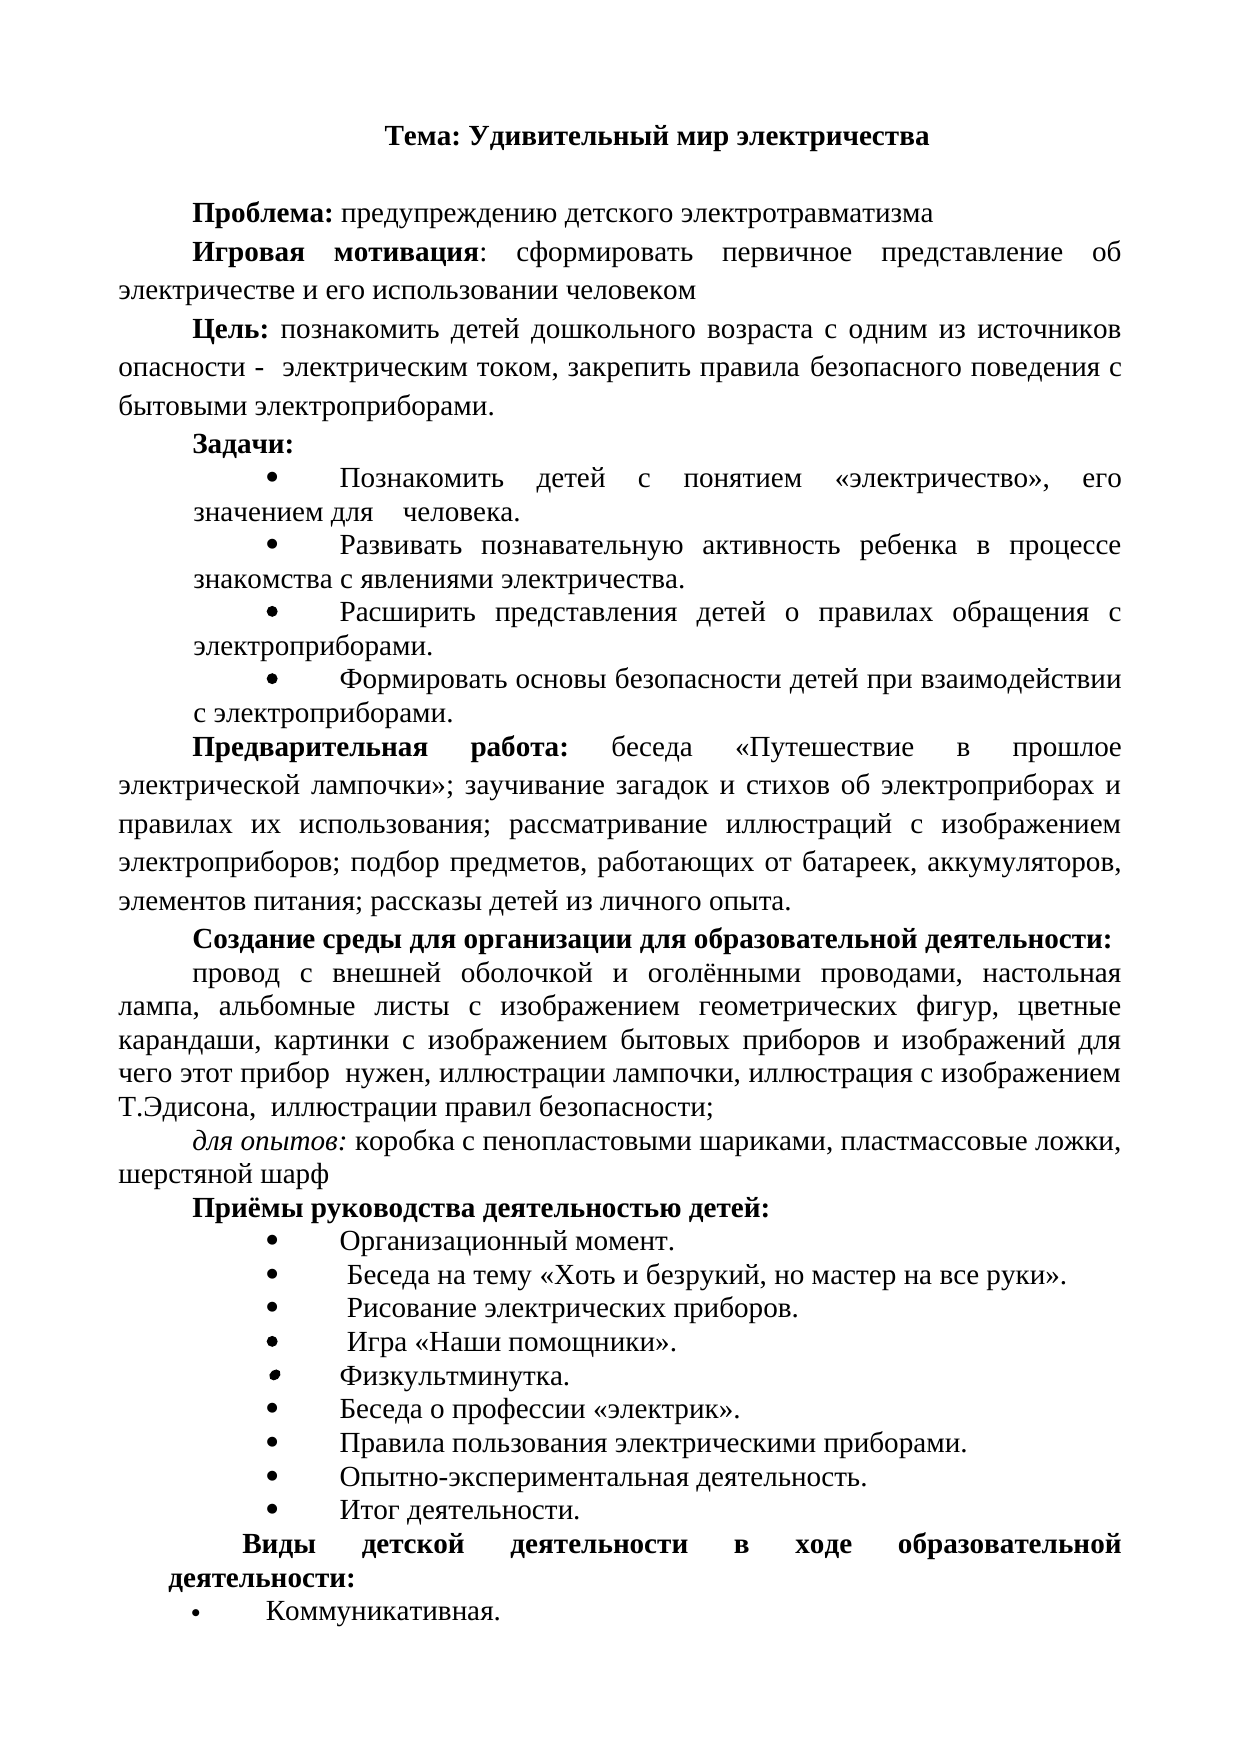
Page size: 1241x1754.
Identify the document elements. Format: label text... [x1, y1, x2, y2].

text Цель: познакомить детей дошкольного возраста с одним из источников опасности - электрическим током, закрепить правила безопасного поведения с бытовыми электроприборами. [118, 311, 1122, 421]
text Предварительная работа: беседа «Путешествие в прошлое электрической лампочки»; заучивание загадок и стихов об электроприборах и правилах их использования; рассматривание иллюстраций с изображением электроприборов; подбор предметов, работающих от батареек, аккумуляторов, элементов питания; рассказы детей из личного опыта. [118, 729, 1122, 916]
list Развивать познавательную активность ребенка в процессе знакомства с явлениями электричества. [193, 527, 1122, 594]
text Приёмы руководства деятельностью детей: [118, 1190, 1122, 1223]
text для опытов: коробка с пенопластовыми шариками, пластмассовые ложки, шерстяной шарф [118, 1123, 1122, 1190]
list Опытно-экспериментальная деятельность. [193, 1459, 1122, 1492]
text Тема: Удивительный мир электричества [118, 118, 1122, 152]
list Коммуникативная. [118, 1593, 1122, 1627]
list Формировать основы безопасности детей при взаимодействии с электроприборами. [193, 662, 1122, 729]
list Расширить представления детей о правилах обращения с электроприборами. [193, 594, 1122, 662]
text Создание среды для организации для образовательной деятельности: [118, 921, 1122, 955]
list Игра «Наши помощники». [193, 1324, 1122, 1358]
text провод с внешней оболочкой и оголёнными проводами, настольная лампа, альбомные листы с изображением геометрических фигур, цветные карандаши, картинки с изображением бытовых приборов и изображений для чего этот прибор нужен, иллюстрации лампочки, иллюстрация с изображением Т.Эдисона, иллюстрации правил безопасности; [118, 955, 1122, 1123]
list Беседа о профессии «электрик». [193, 1392, 1122, 1425]
list Беседа на тему «Хоть и безрукий, но мастер на все руки». [193, 1257, 1122, 1291]
text Игровая мотивация: сформировать первичное представление об электричестве и его использовании человеком [118, 234, 1122, 306]
list Познакомить детей с понятием «электричество», его значением для человека. [193, 460, 1122, 527]
list Правила пользования электрическими приборами. [193, 1425, 1122, 1459]
list Итог деятельности. [193, 1492, 1122, 1526]
list Рисование электрических приборов. [193, 1291, 1122, 1324]
list Физкультминутка. [193, 1358, 1122, 1392]
text Задачи: [118, 426, 1122, 460]
text Проблема: предупреждению детского электротравматизма [118, 195, 1122, 229]
list Организационный момент. [193, 1223, 1122, 1257]
text Виды детской деятельности в ходе образовательной деятельности: [168, 1526, 1122, 1593]
